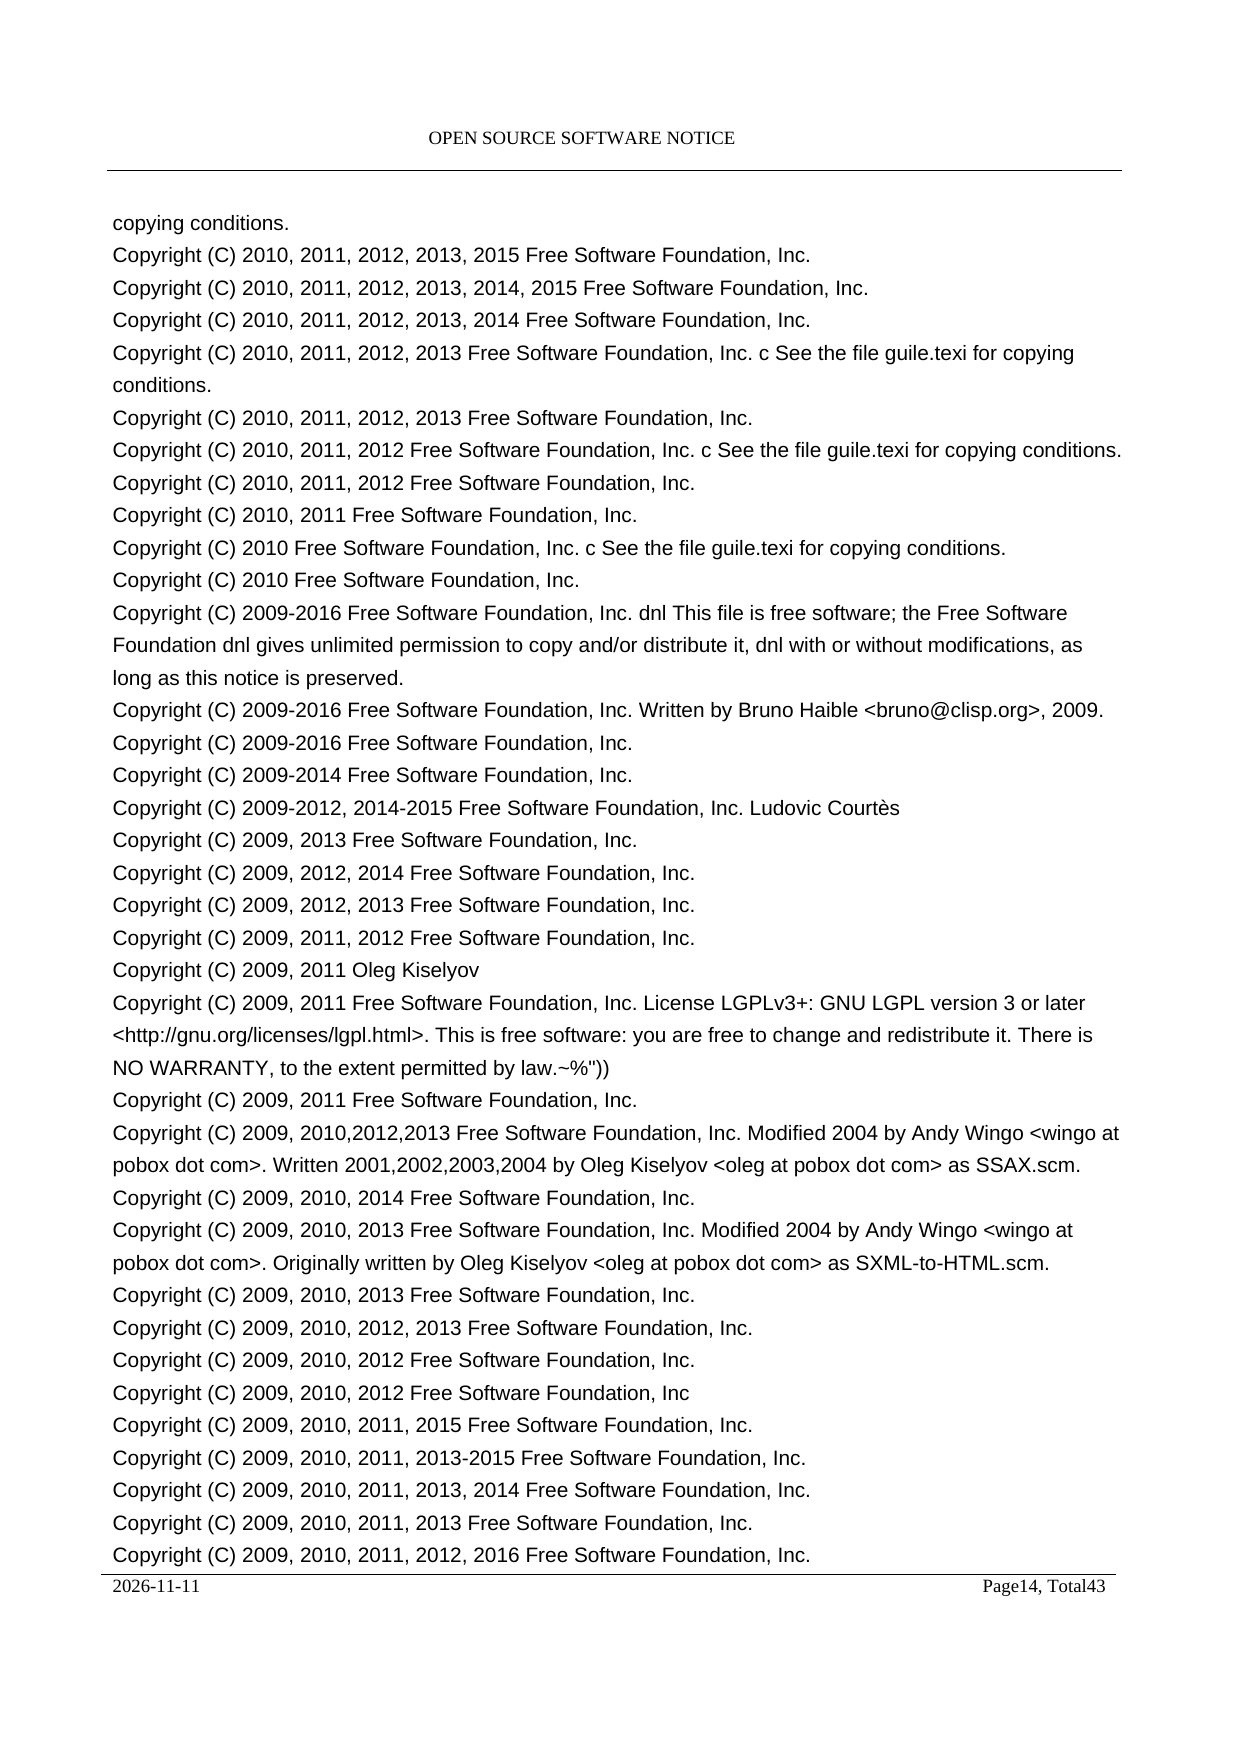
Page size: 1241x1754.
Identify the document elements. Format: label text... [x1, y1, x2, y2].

text Copyright (C) 2009-2012, 2014-2015 Free Software Foundation, Inc. Ludovic Courtès [112, 791, 1128, 824]
text Copyright (C) 2009, 2010, 2013 Free Software Foundation, Inc. Modified 2004 by Andy Wingo <wingo at pobox dot com>. Originally written by Oleg Kiselyov <oleg at pobox dot com> as SXML-to-HTML.scm. [112, 1214, 1128, 1279]
text Copyright (C) 2010, 2011, 2012 Free Software Foundation, Inc. [112, 466, 1128, 499]
text Copyright (C) 2010, 2011, 2012, 2013, 2014, 2015 Free Software Foundation, Inc. [112, 271, 1128, 304]
text Copyright (C) 2009, 2010, 2011, 2013, 2014 Free Software Foundation, Inc. [112, 1474, 1128, 1506]
text Copyright (C) 2009, 2010, 2012 Free Software Foundation, Inc. [112, 1344, 1128, 1376]
text Copyright (C) 2010 Free Software Foundation, Inc. c See the file guile.texi for copying conditions. [112, 531, 1128, 564]
text Copyright (C) 2010, 2011, 2012 Free Software Foundation, Inc. c See the file guile.texi for copying conditions. [112, 434, 1128, 466]
text Copyright (C) 2009, 2011 Free Software Foundation, Inc. License LGPLv3+: GNU LGPL version 3 or later <http://gnu.org/licenses/lgpl.html>. This is free software: you are free to change and redistribute it. There is NO WARRANTY, to the extent permitted by law.~%")) [112, 986, 1128, 1084]
text Copyright (C) 2009, 2011, 2012 Free Software Foundation, Inc. [112, 921, 1128, 954]
text Copyright (C) 2009, 2010, 2012, 2013 Free Software Foundation, Inc. [112, 1311, 1128, 1344]
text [112, 206, 1128, 239]
text Copyright (C) 2009, 2010, 2011, 2012, 2016 Free Software Foundation, Inc. [112, 1539, 1128, 1571]
text Copyright (C) 2009, 2012, 2014 Free Software Foundation, Inc. [112, 856, 1128, 889]
text Copyright (C) 2009, 2010, 2013 Free Software Foundation, Inc. [112, 1279, 1128, 1311]
text Copyright (C) 2009-2016 Free Software Foundation, Inc. Written by Bruno Haible <bruno@clisp.org>, 2009. [112, 694, 1128, 726]
text Copyright (C) 2009, 2010, 2011, 2013 Free Software Foundation, Inc. [112, 1506, 1128, 1539]
text Copyright (C) 2009, 2010, 2012 Free Software Foundation, Inc [112, 1376, 1128, 1409]
text Copyright (C) 2010 Free Software Foundation, Inc. [112, 564, 1128, 596]
text Copyright (C) 2009-2016 Free Software Foundation, Inc. dnl This file is free software; the Free Software Foundation dnl gives unlimited permission to copy and/or distribute it, dnl with or without modifications, as long as this notice is preserved. [112, 596, 1128, 694]
text Copyright (C) 2010, 2011, 2012, 2013, 2015 Free Software Foundation, Inc. [112, 239, 1128, 271]
text Copyright (C) 2010, 2011, 2012, 2013 Free Software Foundation, Inc. [112, 401, 1128, 434]
text Copyright (C) 2009, 2010,2012,2013 Free Software Foundation, Inc. Modified 2004 by Andy Wingo <wingo at pobox dot com>. Written 2001,2002,2003,2004 by Oleg Kiselyov <oleg at pobox dot com> as SSAX.scm. [112, 1116, 1128, 1181]
text Copyright (C) 2009, 2011 Free Software Foundation, Inc. [112, 1084, 1128, 1116]
text Copyright (C) 2009, 2010, 2014 Free Software Foundation, Inc. [112, 1181, 1128, 1214]
text Copyright (C) 2009, 2010, 2011, 2013-2015 Free Software Foundation, Inc. [112, 1441, 1128, 1474]
text Copyright (C) 2009, 2012, 2013 Free Software Foundation, Inc. [112, 889, 1128, 921]
text Copyright (C) 2009, 2011 Oleg Kiselyov [112, 954, 1128, 986]
text Copyright (C) 2010, 2011, 2012, 2013, 2014 Free Software Foundation, Inc. [112, 304, 1128, 336]
text Copyright (C) 2009-2016 Free Software Foundation, Inc. [112, 726, 1128, 759]
text Copyright (C) 2010, 2011, 2012, 2013 Free Software Foundation, Inc. c See the file guile.texi for copying conditions. [112, 336, 1128, 401]
text Copyright (C) 2009-2014 Free Software Foundation, Inc. [112, 759, 1128, 791]
text Copyright (C) 2009, 2010, 2011, 2015 Free Software Foundation, Inc. [112, 1409, 1128, 1441]
text Copyright (C) 2009, 2013 Free Software Foundation, Inc. [112, 824, 1128, 856]
text Copyright (C) 2010, 2011 Free Software Foundation, Inc. [112, 499, 1128, 531]
